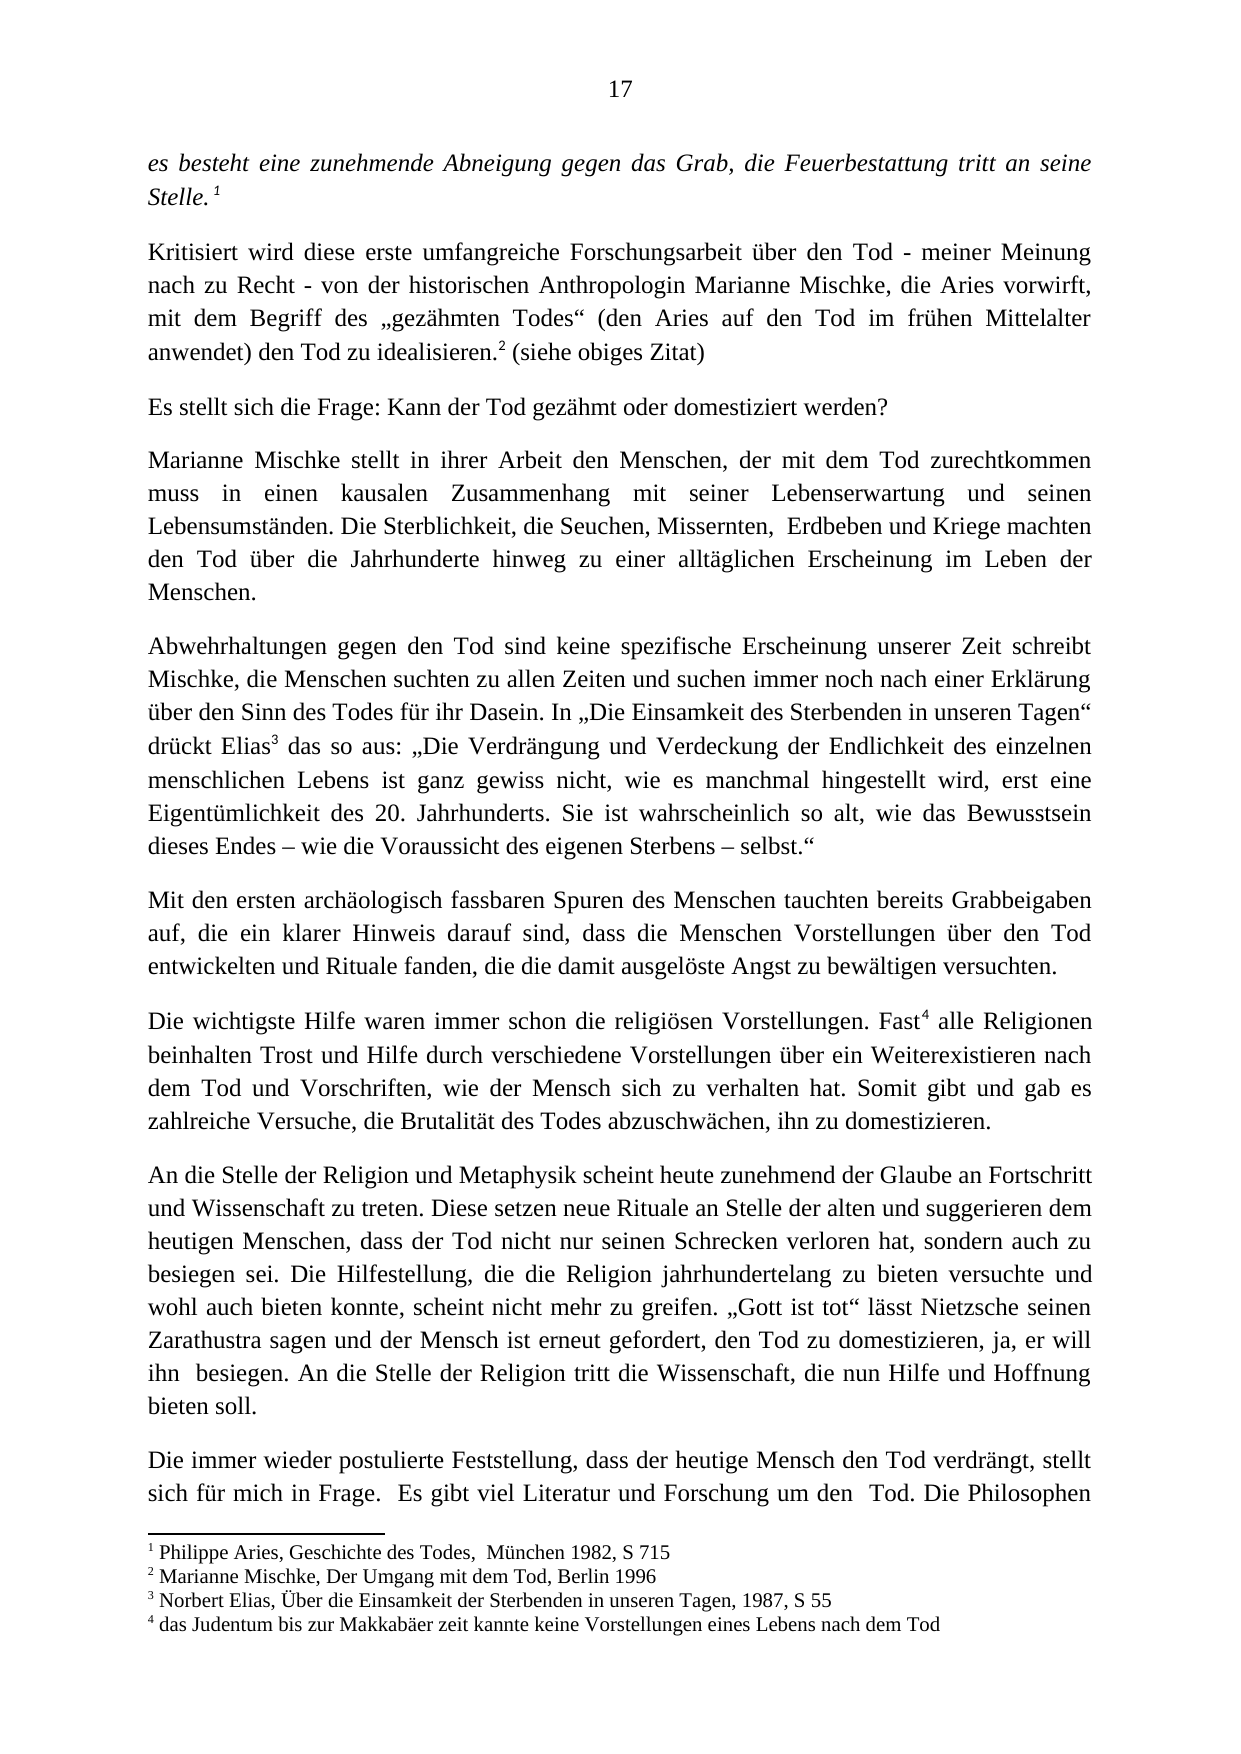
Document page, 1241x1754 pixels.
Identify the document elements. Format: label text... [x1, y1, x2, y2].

text Es stellt sich die Frage: Kann der Tod gezähmt oder domestiziert werden? [148, 392, 1093, 420]
text An die Stelle der Religion und Metaphysik scheint heute zunehmend der Glaube an Fortschritt und Wissenschaft zu treten. Diese setzen neue Rituale an Stelle der alten und suggerieren dem heutigen Menschen, dass der Tod nicht nur seinen Schrecken verloren hat, sondern auch zu besiegen sei. Die Hilfestellung, die die Religion jahrhundertelang zu bieten versuchte und wohl auch bieten konnte, scheint nicht mehr zu greifen. „Gott ist tot“ lässt Nietzsche seinen Zarathustra sagen und der Mensch ist erneut gefordert, den Tod zu domestizieren, ja, er will ihn besiegen. An die Stelle der Religion tritt die Wissenschaft, die nun Hilfe und Hoffnung bieten soll. [148, 1160, 1093, 1419]
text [148, 1445, 1093, 1506]
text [148, 148, 1093, 211]
text Kritisiert wird diese erste umfangreiche Forschungsarbeit über den Tod - meiner Meinung nach zu Recht - von der historischen Anthropologin Marianne Mischke, die Aries vorwirft, mit dem Begriff des „gezähmten Todes“ (den Aries auf den Tod im frühen Mittelalter anwendet) den Tod zu idealisieren. (siehe obiges Zitat) [148, 237, 1093, 366]
text Marianne Mischke stellt in ihrer Arbeit den Menschen, der mit dem Tod zurechtkommen muss in einen kausalen Zusammenhang mit seiner Lebenserwartung und seinen Lebensumständen. Die Sterblichkeit, die Seuchen, Missernten, Erdbeben und Kriege machten den Tod über die Jahrhunderte hinweg zu einer alltäglichen Erscheinung im Leben der Menschen. [148, 445, 1093, 606]
text Mit den ersten archäologisch fassbaren Spuren des Menschen tauchten bereits Grabbeigaben auf, die ein klarer Hinweis darauf sind, dass die Menschen Vorstellungen über den Tod entwickelten und Rituale fanden, die die damit ausgelöste Angst zu bewältigen versuchten. [148, 885, 1093, 980]
text Die wichtigste Hilfe waren immer schon die religiösen Vorstellungen. Fast alle Religionen beinhalten Trost und Hilfe durch verschiedene Vorstellungen über ein Weiterexistieren nach dem Tod und Vorschriften, wie der Mensch sich zu verhalten hat. Somit gibt und gab es zahlreiche Versuche, die Brutalität des Todes abzuschwächen, ihn zu domestizieren. [148, 1005, 1093, 1134]
text Abwehrhaltungen gegen den Tod sind keine spezifische Erscheinung unserer Zeit schreibt Mischke, die Menschen suchten zu allen Zeiten und suchen immer noch nach einer Erklärung über den Sinn des Todes für ihr Dasein. In „Die Einsamkeit des Sterbenden in unseren Tagen“ drückt Elias das so aus: „Die Verdrängung und Verdeckung der Endlichkeit des einzelnen menschlichen Lebens ist ganz gewiss nicht, wie es manchmal hingestellt wird, erst eine Eigentümlichkeit des 20. Jahrhunderts. Sie ist wahrscheinlich so alt, wie das Bewusstsein dieses Endes – wie die Voraussicht des eigenen Sterbens – selbst.“ [148, 631, 1093, 860]
